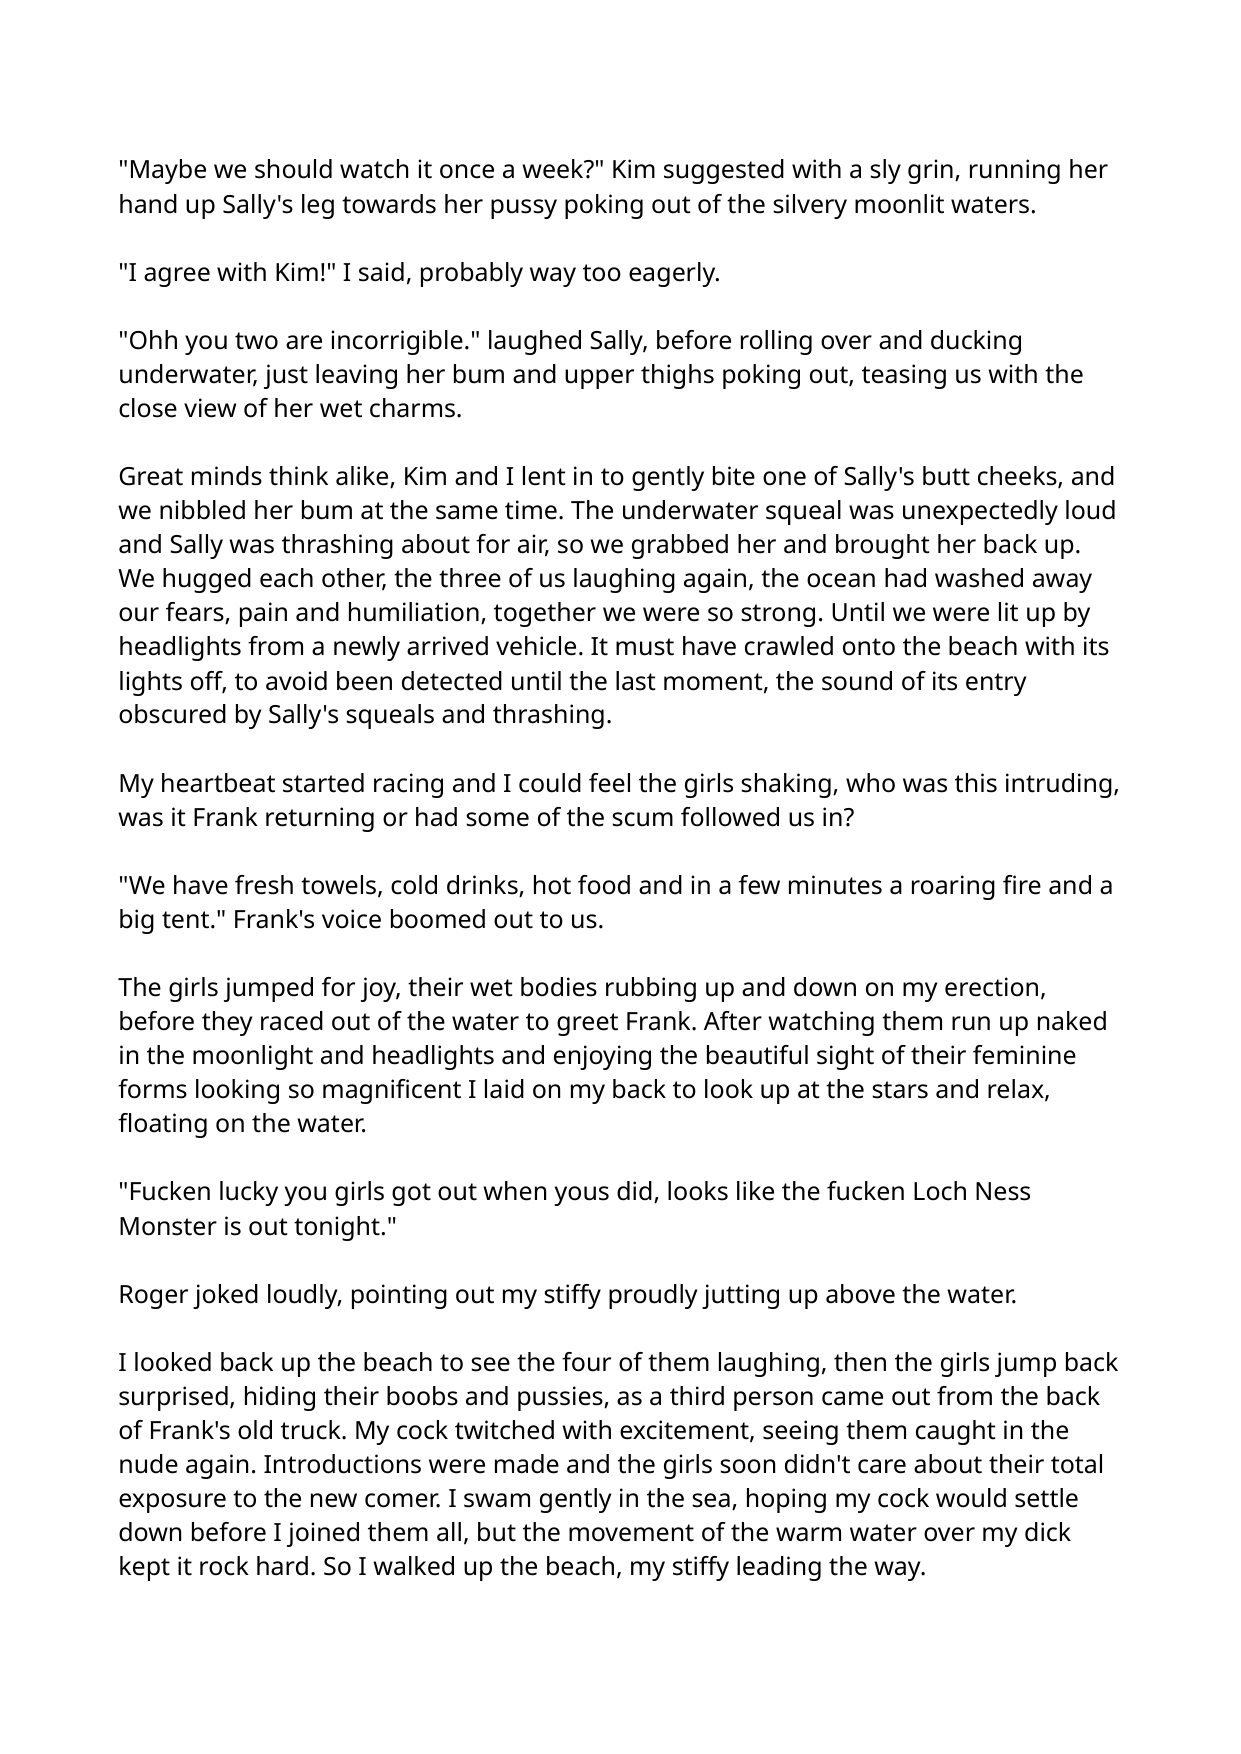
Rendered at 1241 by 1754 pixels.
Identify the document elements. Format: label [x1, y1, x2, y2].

text [118, 118, 1122, 1617]
